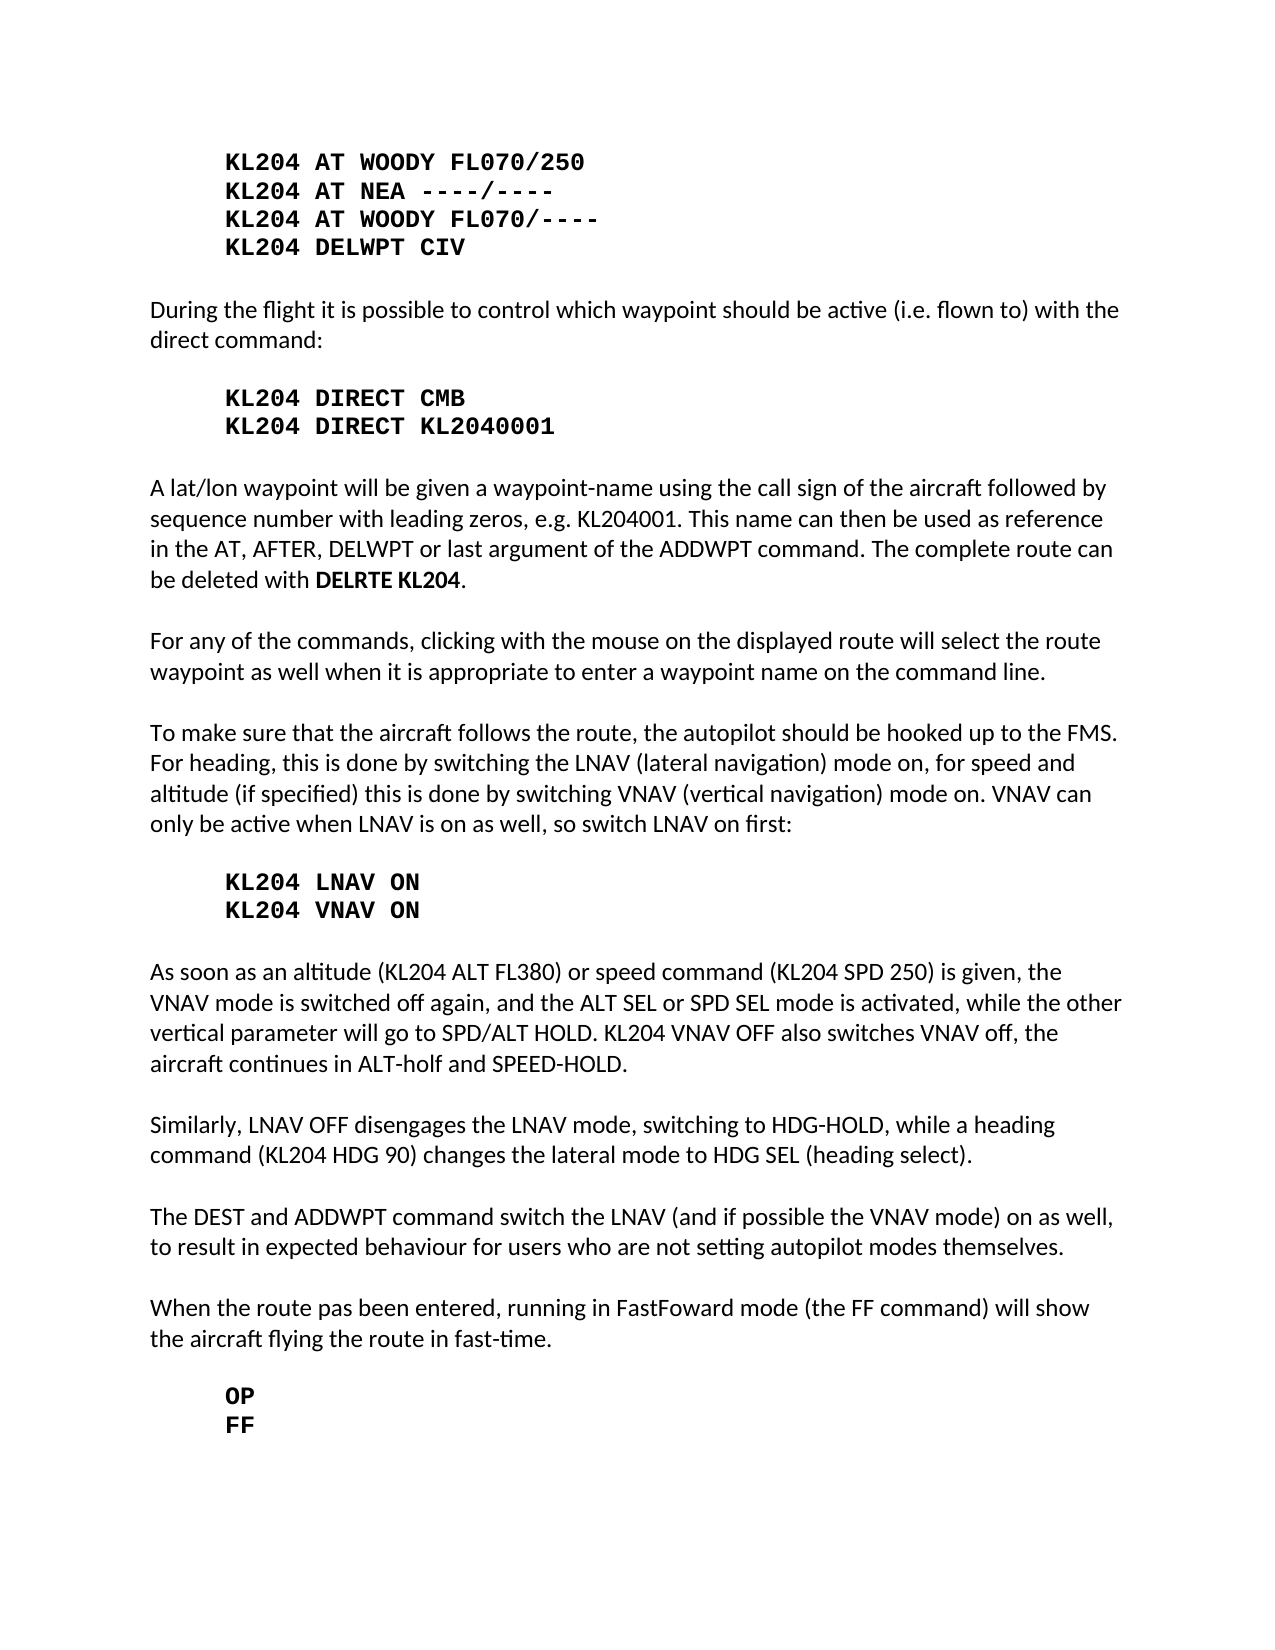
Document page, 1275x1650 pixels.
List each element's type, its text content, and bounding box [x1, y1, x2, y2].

text KL204 DIRECT CMB [225, 385, 1125, 414]
text During the flight it is possible to control which waypoint should be active (i.e. flown to) with the direct command: [150, 294, 1125, 355]
text KL204 LNAV ON [225, 869, 1125, 898]
text The DEST and ADDWPT command switch the LNAV (and if possible the VNAV mode) on as well, to result in expected behaviour for users who are not setting autopilot modes themselves. [150, 1201, 1125, 1262]
text KL204 DIRECT KL2040001 [225, 414, 1125, 442]
text KL204 VNAV ON [225, 898, 1125, 926]
text KL204 DELWPT CIV [225, 235, 1125, 263]
text When the route pas been entered, running in FastFoward mode (the FF command) will show the aircraft flying the route in fast-time. [150, 1292, 1125, 1353]
text KL204 AT NEA ----/---- [225, 178, 1125, 207]
text OP [225, 1384, 1125, 1412]
text Similarly, LNAV OFF disengages the LNAV mode, switching to HDG-HOLD, while a heading command (KL204 HDG 90) changes the lateral mode to HDG SEL (heading select). [150, 1109, 1125, 1170]
text For any of the commands, clicking with the mouse on the displayed route will select the route waypoint as well when it is appropriate to enter a waypoint name on the command line. [150, 625, 1125, 686]
text A lat/lon waypoint will be given a waypoint-name using the call sign of the aircraft followed by sequence number with leading zeros, e.g. KL204001. This name can then be used as reference in the AT, AFTER, DELWPT or last argument of the ADDWPT command. The complete route can be deleted with DELRTE KL204. [150, 473, 1125, 595]
text To make sure that the aircraft follows the route, the autopilot should be hooked up to the FMS. For heading, this is done by switching the LNAV (lateral navigation) mode on, for speed and altitude (if specified) this is done by switching VNAV (vertical navigation) mode on. VNAV can only be active when LNAV is on as well, so switch LNAV on first: [150, 717, 1125, 839]
text KL204 AT WOODY FL070/250 [225, 150, 1125, 178]
text KL204 AT WOODY FL070/---- [225, 207, 1125, 235]
text FF [225, 1412, 1125, 1441]
text As soon as an altitude (KL204 ALT FL380) or speed command (KL204 SPD 250) is given, the VNAV mode is switched off again, and the ALT SEL or SPD SEL mode is activated, while the other vertical parameter will go to SPD/ALT HOLD. KL204 VNAV OFF also switches VNAV off, the aircraft continues in ALT-holf and SPEED-HOLD. [150, 957, 1125, 1079]
